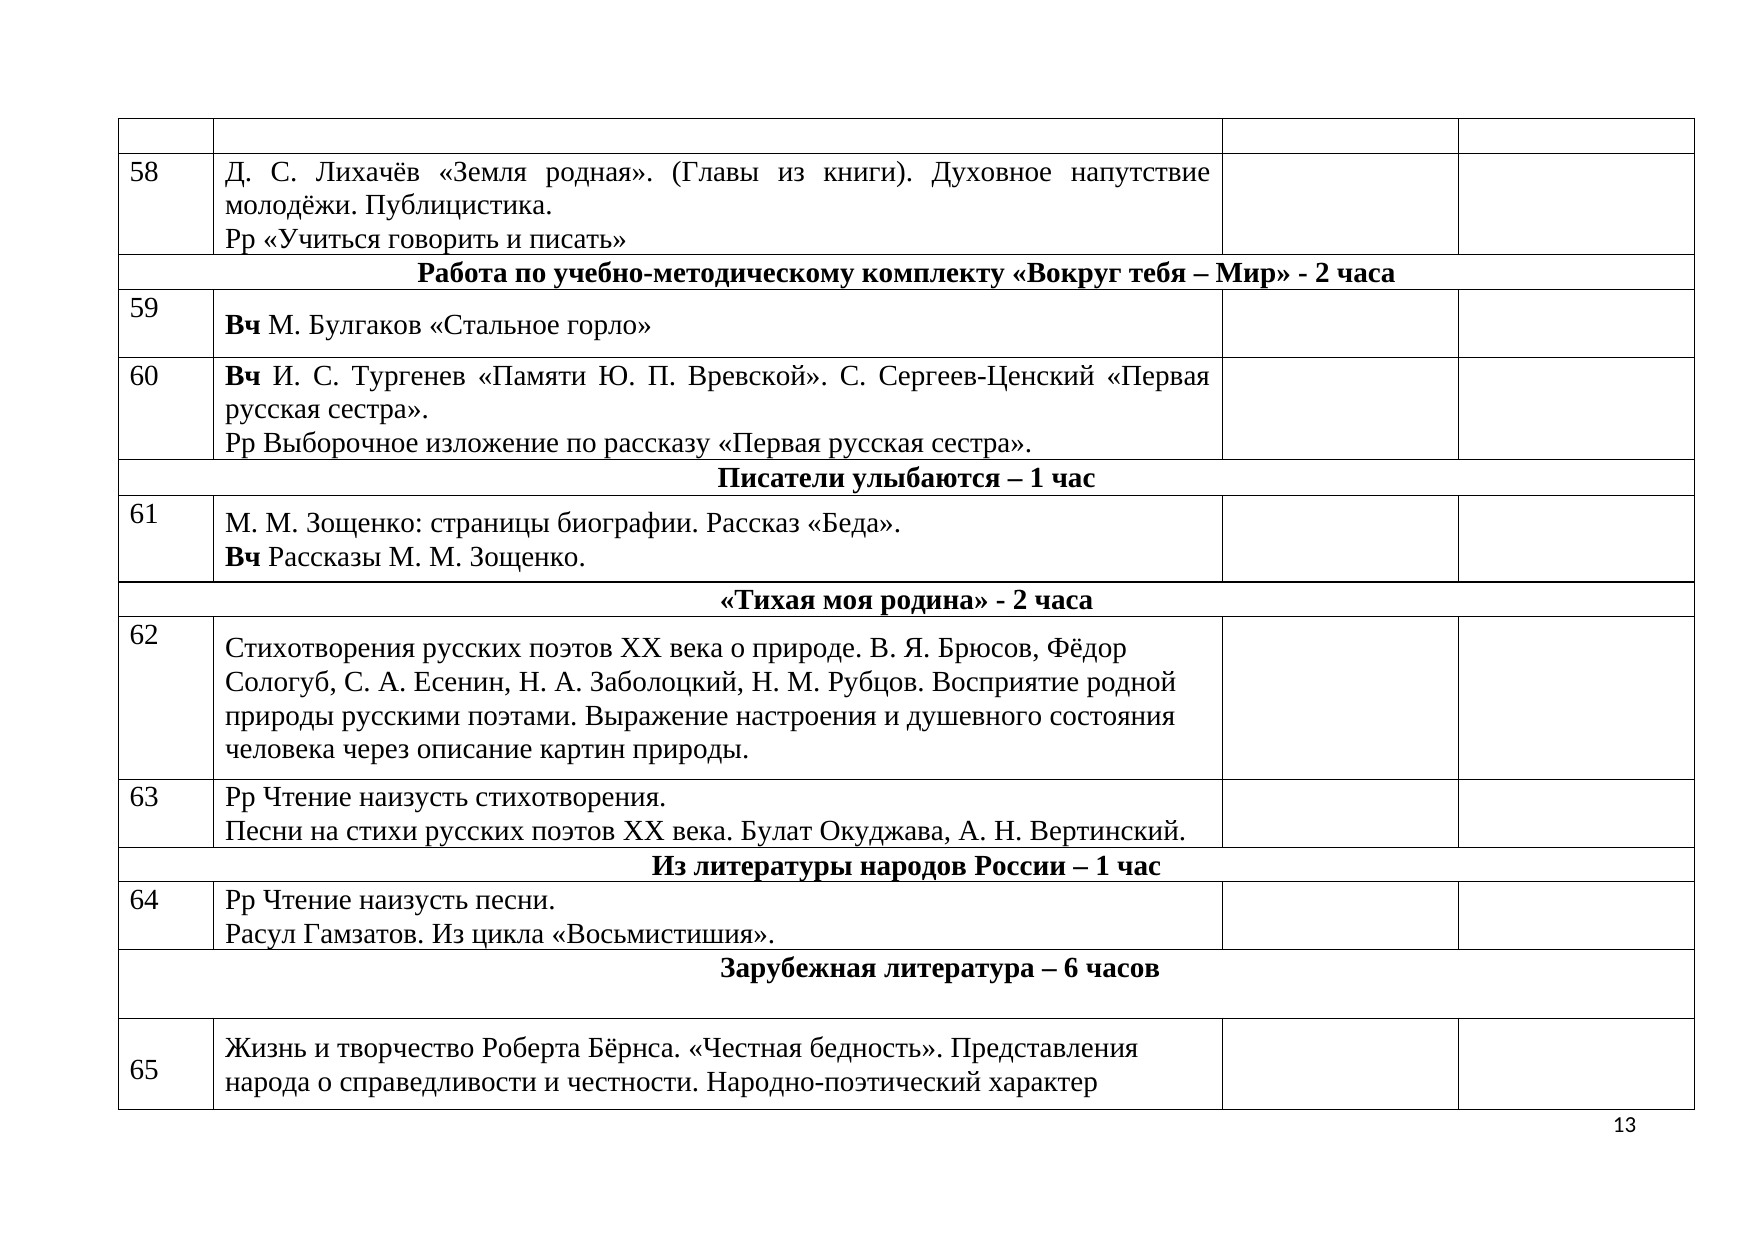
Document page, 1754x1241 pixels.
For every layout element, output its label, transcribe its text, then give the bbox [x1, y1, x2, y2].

table_cell [1223, 358, 1458, 459]
table_cell [1459, 780, 1694, 847]
table_cell 62 [119, 617, 213, 778]
table_cell 60 [119, 358, 213, 459]
table_cell [1223, 780, 1458, 847]
table_cell Рр Чтение наизусть песни. Расул Гамзатов. Из цикла «Восьмистишия». [214, 882, 1222, 949]
table_cell [1459, 290, 1694, 357]
table_cell [1459, 1019, 1694, 1109]
table_cell «Тихая моя родина» - 2 часа [119, 583, 1694, 616]
table_cell [1223, 882, 1458, 949]
table_cell 58 [119, 154, 213, 254]
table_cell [214, 1019, 1222, 1109]
table_cell Вч М. Булгаков «Стальное горло» [214, 290, 1222, 357]
table_cell [1459, 358, 1694, 459]
table_cell 63 [119, 780, 213, 847]
table_cell 65 [119, 1019, 213, 1109]
table_cell 61 [119, 496, 213, 581]
table_cell Из литературы народов России – 1 час [119, 848, 1694, 881]
table_cell [1223, 496, 1458, 581]
table_cell Работа по учебно-методическому комплекту «Вокруг тебя – Мир» - 2 часа [119, 255, 1694, 289]
table_cell [1459, 617, 1694, 778]
table_cell Вч И. С. Тургенев «Памяти Ю. П. Вревской». С. Сергеев-Ценский «Первая русская сестра». Рр Выборочное изложение по рассказу «Первая русская сестра». [214, 358, 1222, 459]
table_cell [1223, 154, 1458, 254]
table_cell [214, 119, 1222, 153]
table_cell 64 [119, 882, 213, 949]
table_cell 59 [119, 290, 213, 357]
table_cell Зарубежная литература – 6 часов [119, 950, 1694, 1017]
table_cell Стихотворения русских поэтов XX века о природе. В. Я. Брюсов, Фёдор Сологуб, С. А. Есенин, Н. А. Заболоцкий, Н. М. Рубцов. Восприятие родной природы русскими поэтами. Выражение настроения и душевного состояния человека через описание картин природы. [214, 617, 1222, 778]
table_cell Рр Чтение наизусть стихотворения. Песни на стихи русских поэтов XX века. Булат Окуджава, А. Н. Вертинский. [214, 780, 1222, 847]
table_cell [1223, 1019, 1458, 1109]
table_cell [1459, 882, 1694, 949]
table_cell М. М. Зощенко: страницы биографии. Рассказ «Беда». Вч Рассказы М. М. Зощенко. [214, 496, 1222, 581]
table_cell [1459, 496, 1694, 581]
table_cell Писатели улыбаются – 1 час [119, 460, 1694, 495]
table_cell Д. С. Лихачёв «Земля родная». (Главы из книги). Духовное напутствие молодёжи. Публицистика. Рр «Учиться говорить и писать» [214, 154, 1222, 254]
table_cell [1459, 154, 1694, 254]
table_cell [1223, 290, 1458, 357]
table_cell [1459, 119, 1694, 153]
table_cell [1223, 617, 1458, 778]
table_cell 57 [119, 119, 213, 153]
table_cell [1223, 119, 1458, 153]
